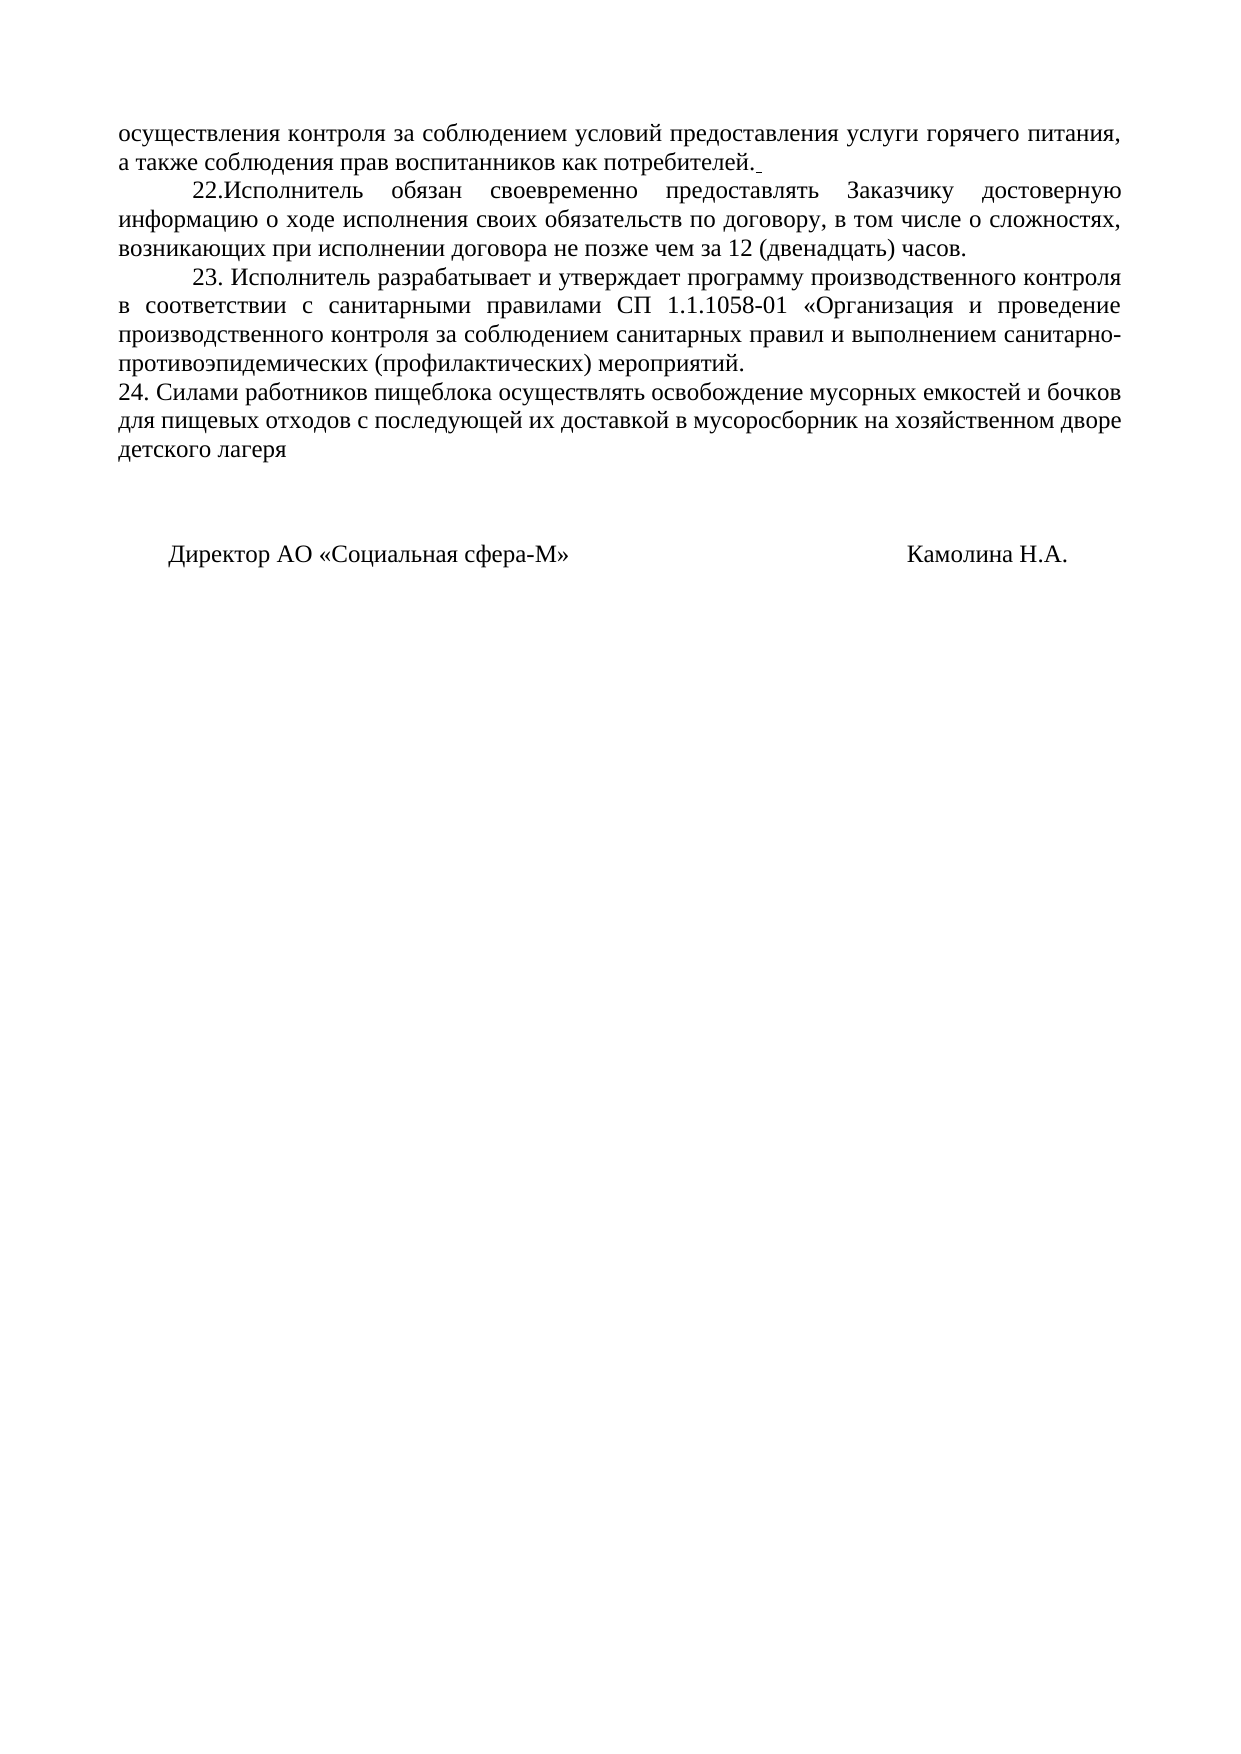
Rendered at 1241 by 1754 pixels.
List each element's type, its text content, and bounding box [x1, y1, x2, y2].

text 24. Силами работников пищеблока осуществлять освобождение мусорных емкостей и бочков для пищевых отходов с последующей их доставкой в мусоросборник на хозяйственном дворе детского лагеря [118, 377, 1122, 463]
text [118, 118, 1122, 176]
text 22.Исполнитель обязан своевременно предоставлять Заказчику достоверную информацию о ходе исполнения своих обязательств по договору, в том числе о сложностях, возникающих при исполнении договора не позже чем за 12 (двенадцать) часов. [118, 176, 1122, 262]
text 23. Исполнитель разрабатывает и утверждает программу производственного контроля в соответствии с санитарными правилами СП 1.1.1058-01 «Организация и проведение производственного контроля за соблюдением санитарных правил и выполнением санитарно-противоэпидемических (профилактических) мероприятий. [118, 262, 1122, 377]
text Директор АО «Социальная сфера-М» Камолина Н.А. [43, 539, 1122, 568]
